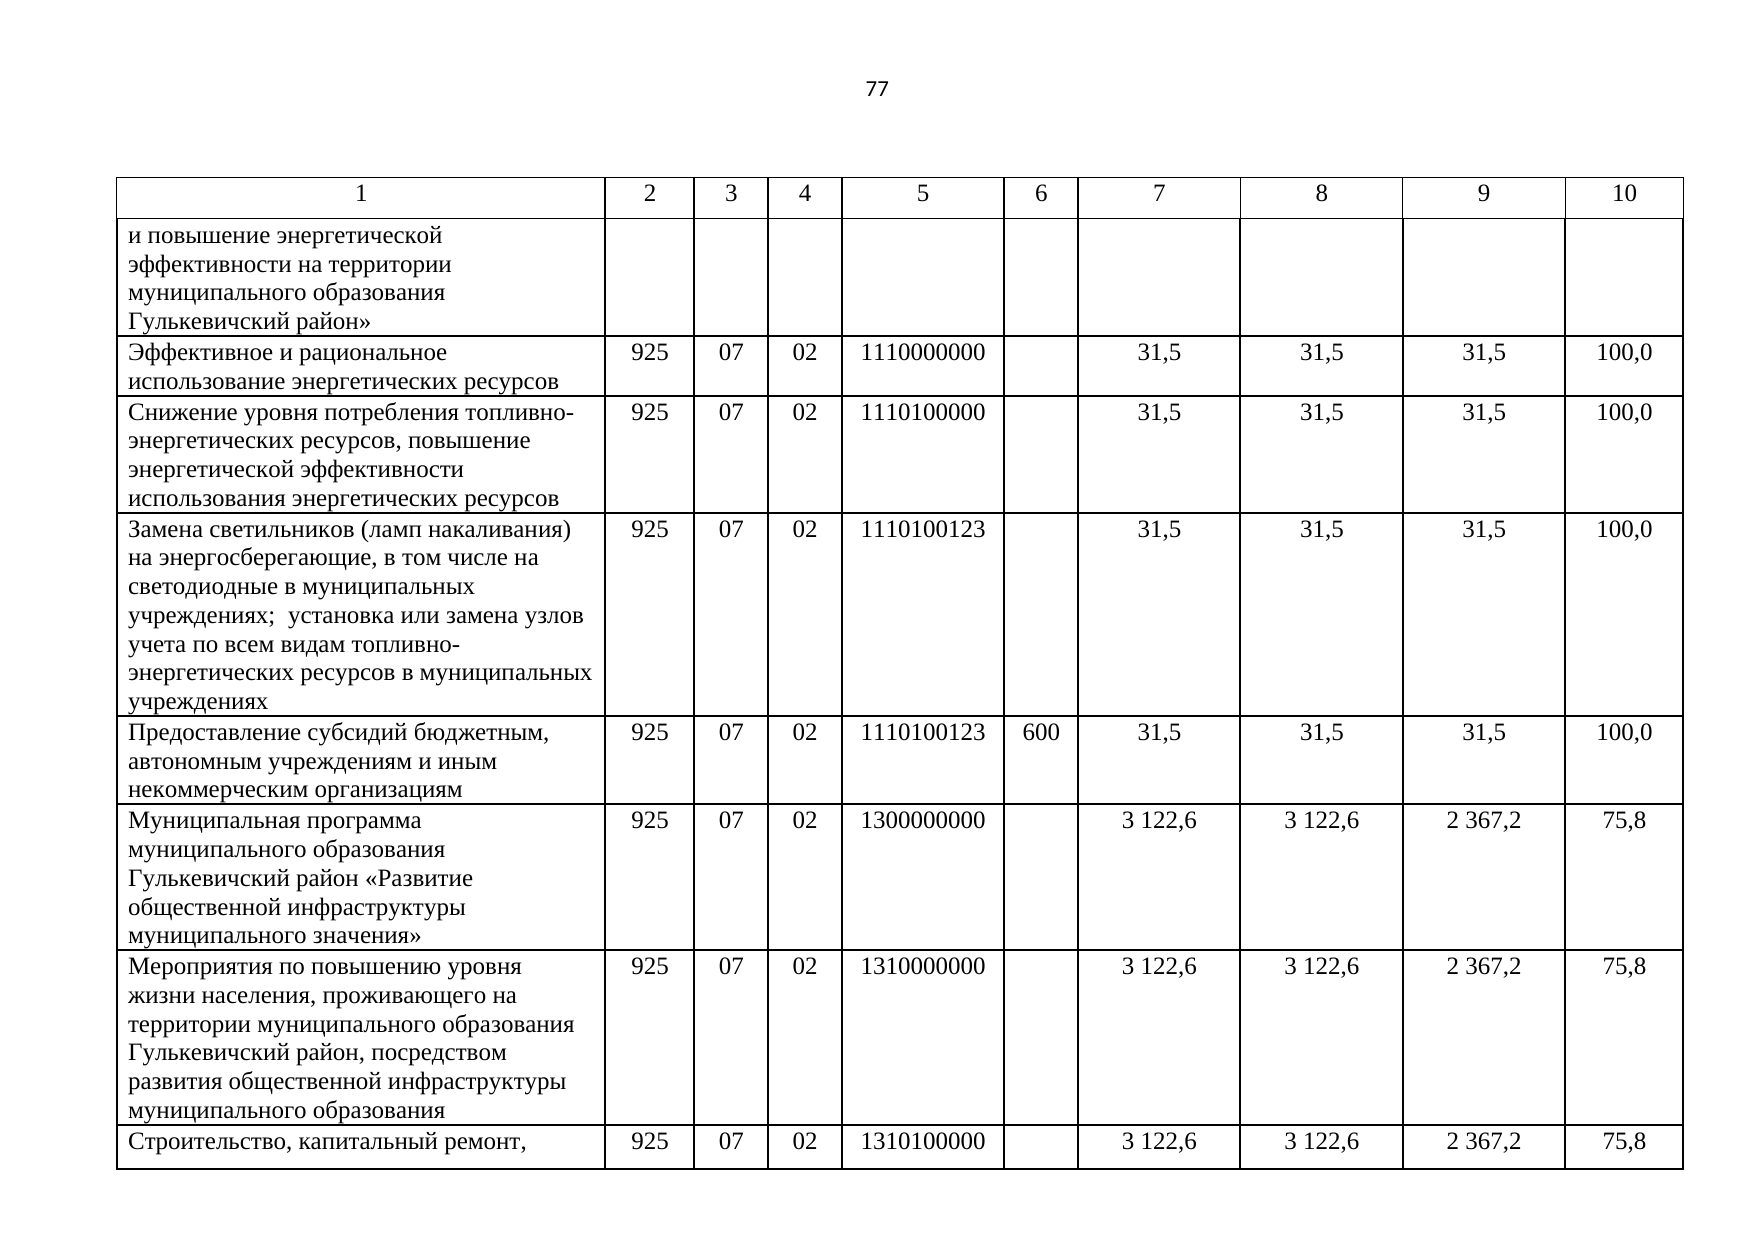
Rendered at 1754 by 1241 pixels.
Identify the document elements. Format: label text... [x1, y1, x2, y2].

table_header 5 [843, 178, 1003, 218]
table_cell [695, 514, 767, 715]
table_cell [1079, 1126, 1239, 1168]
table_header 8 [1241, 178, 1402, 218]
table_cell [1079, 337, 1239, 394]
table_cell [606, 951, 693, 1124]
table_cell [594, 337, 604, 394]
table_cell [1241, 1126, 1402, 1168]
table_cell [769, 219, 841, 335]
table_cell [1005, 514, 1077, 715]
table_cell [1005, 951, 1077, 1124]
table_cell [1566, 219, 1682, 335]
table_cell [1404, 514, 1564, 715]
table_header 9 [1403, 178, 1565, 218]
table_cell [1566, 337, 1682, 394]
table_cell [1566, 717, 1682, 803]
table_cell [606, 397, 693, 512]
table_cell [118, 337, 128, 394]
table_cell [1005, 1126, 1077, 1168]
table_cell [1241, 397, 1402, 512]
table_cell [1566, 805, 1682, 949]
table_header 4 [769, 178, 841, 218]
table_header 10 [1566, 178, 1683, 218]
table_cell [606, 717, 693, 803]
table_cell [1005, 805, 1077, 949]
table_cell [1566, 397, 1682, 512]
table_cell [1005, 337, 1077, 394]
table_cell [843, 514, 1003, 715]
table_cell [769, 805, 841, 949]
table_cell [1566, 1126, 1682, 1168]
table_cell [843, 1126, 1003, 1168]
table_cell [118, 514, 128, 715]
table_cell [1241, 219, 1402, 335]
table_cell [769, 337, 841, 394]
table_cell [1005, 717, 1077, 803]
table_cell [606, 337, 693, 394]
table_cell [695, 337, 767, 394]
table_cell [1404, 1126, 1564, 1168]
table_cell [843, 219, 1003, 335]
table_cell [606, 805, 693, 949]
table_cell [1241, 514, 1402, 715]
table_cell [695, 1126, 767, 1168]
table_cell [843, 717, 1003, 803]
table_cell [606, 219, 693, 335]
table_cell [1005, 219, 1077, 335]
table_header 7 [1079, 178, 1240, 218]
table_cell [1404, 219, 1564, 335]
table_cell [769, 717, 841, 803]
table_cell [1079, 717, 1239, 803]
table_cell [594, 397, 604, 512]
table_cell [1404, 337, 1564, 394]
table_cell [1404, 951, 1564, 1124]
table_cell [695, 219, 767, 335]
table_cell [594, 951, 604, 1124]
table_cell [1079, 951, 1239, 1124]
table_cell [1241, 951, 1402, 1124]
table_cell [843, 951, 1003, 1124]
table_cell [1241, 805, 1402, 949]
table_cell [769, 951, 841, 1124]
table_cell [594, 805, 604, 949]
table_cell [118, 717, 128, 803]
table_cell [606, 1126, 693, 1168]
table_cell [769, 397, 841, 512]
table_header 3 [695, 178, 767, 218]
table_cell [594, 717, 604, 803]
table_header 2 [606, 178, 693, 218]
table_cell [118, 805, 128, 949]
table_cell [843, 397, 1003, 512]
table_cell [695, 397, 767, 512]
table_header 6 [1005, 178, 1077, 218]
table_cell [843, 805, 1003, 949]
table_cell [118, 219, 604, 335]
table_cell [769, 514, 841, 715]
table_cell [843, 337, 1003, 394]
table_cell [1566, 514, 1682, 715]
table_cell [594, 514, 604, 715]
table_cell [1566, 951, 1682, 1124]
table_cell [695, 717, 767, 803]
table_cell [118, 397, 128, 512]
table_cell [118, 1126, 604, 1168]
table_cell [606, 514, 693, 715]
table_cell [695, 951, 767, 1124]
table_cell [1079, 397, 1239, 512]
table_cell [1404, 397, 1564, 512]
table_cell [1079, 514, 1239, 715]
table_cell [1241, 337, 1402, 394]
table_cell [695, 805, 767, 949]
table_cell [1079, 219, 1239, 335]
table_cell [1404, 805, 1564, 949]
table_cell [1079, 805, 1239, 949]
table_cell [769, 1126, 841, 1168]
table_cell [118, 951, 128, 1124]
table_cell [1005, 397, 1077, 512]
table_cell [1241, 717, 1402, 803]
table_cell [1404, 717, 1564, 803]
table_header 1 [117, 178, 604, 218]
